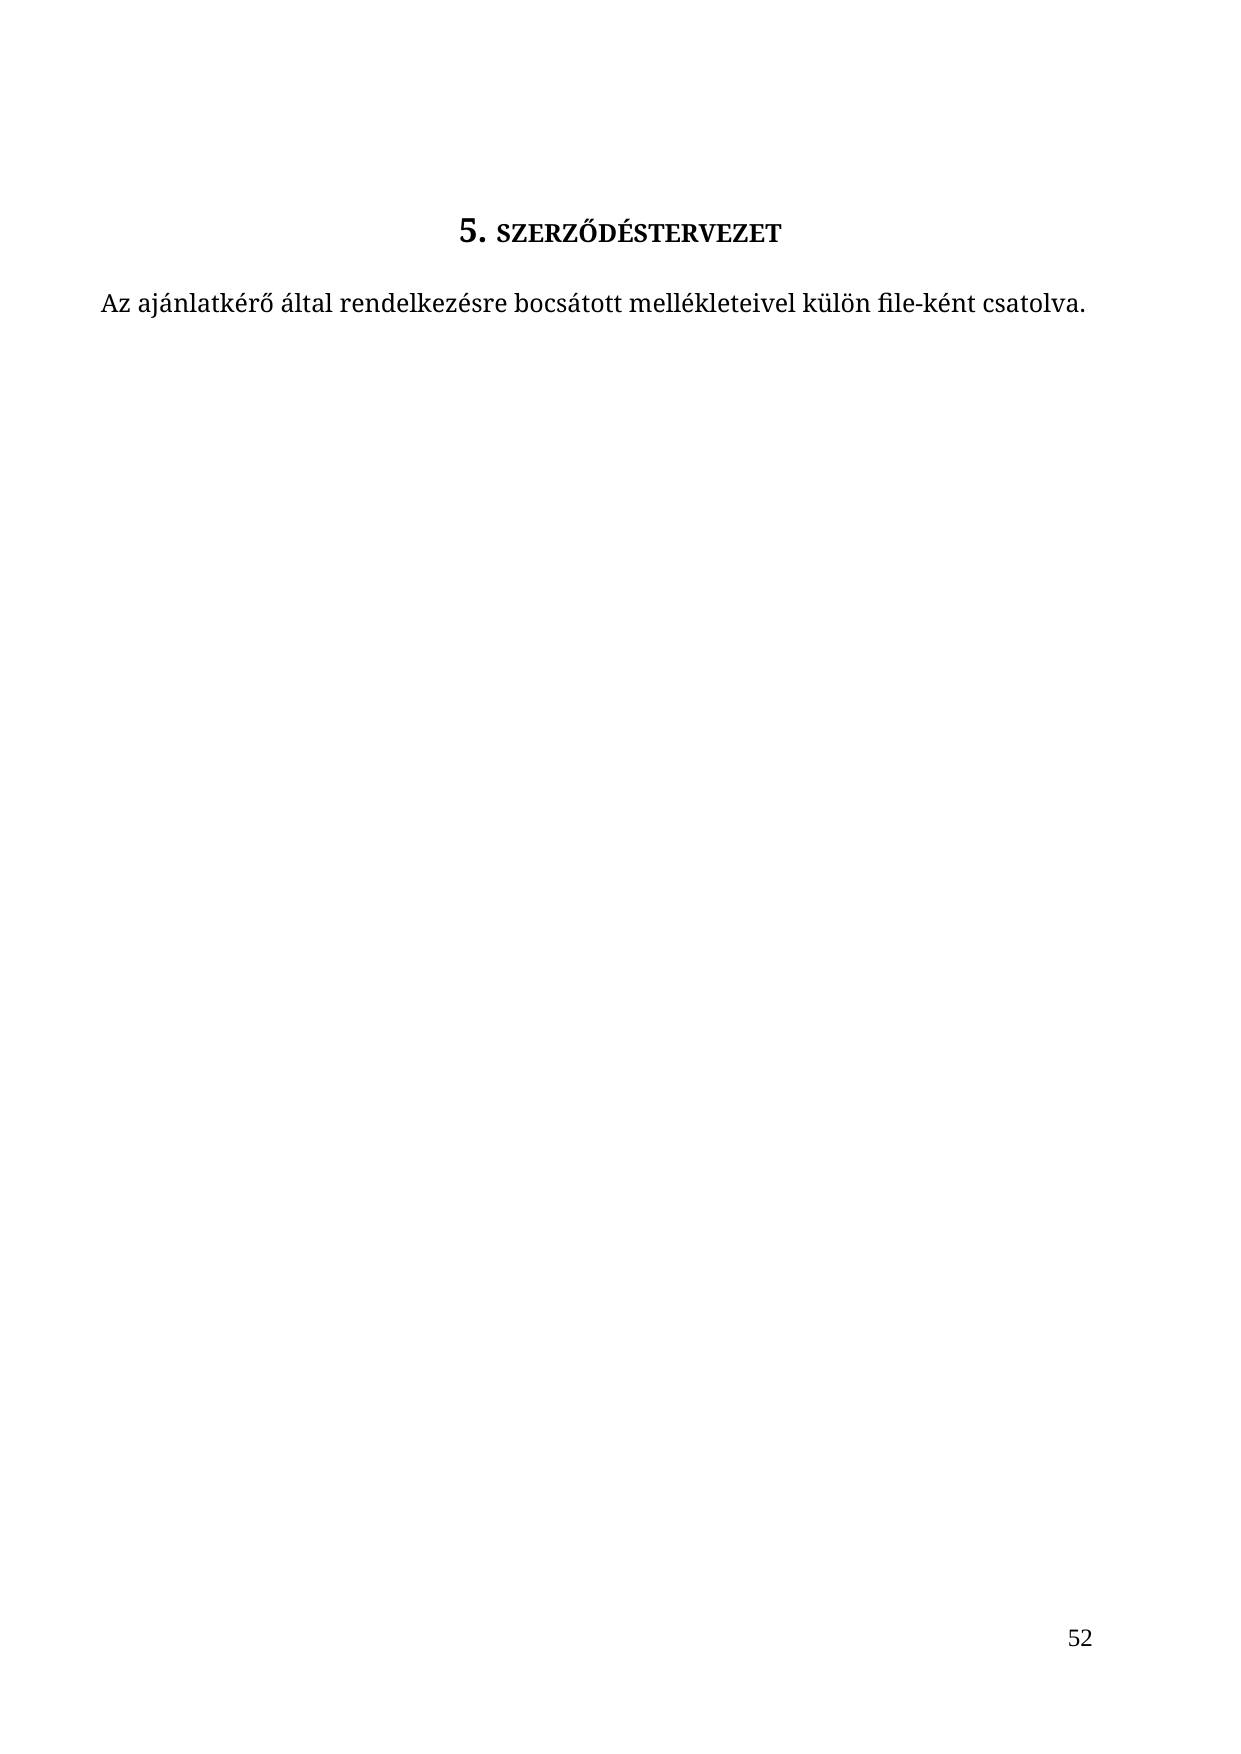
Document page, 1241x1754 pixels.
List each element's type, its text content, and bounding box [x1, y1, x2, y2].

text Az ajánlatkérő által rendelkezésre bocsátott mellékleteivel külön file-ként csatolva. [94, 286, 1093, 320]
subtitle SZERZŐDÉSTERVEZET [148, 207, 1093, 252]
